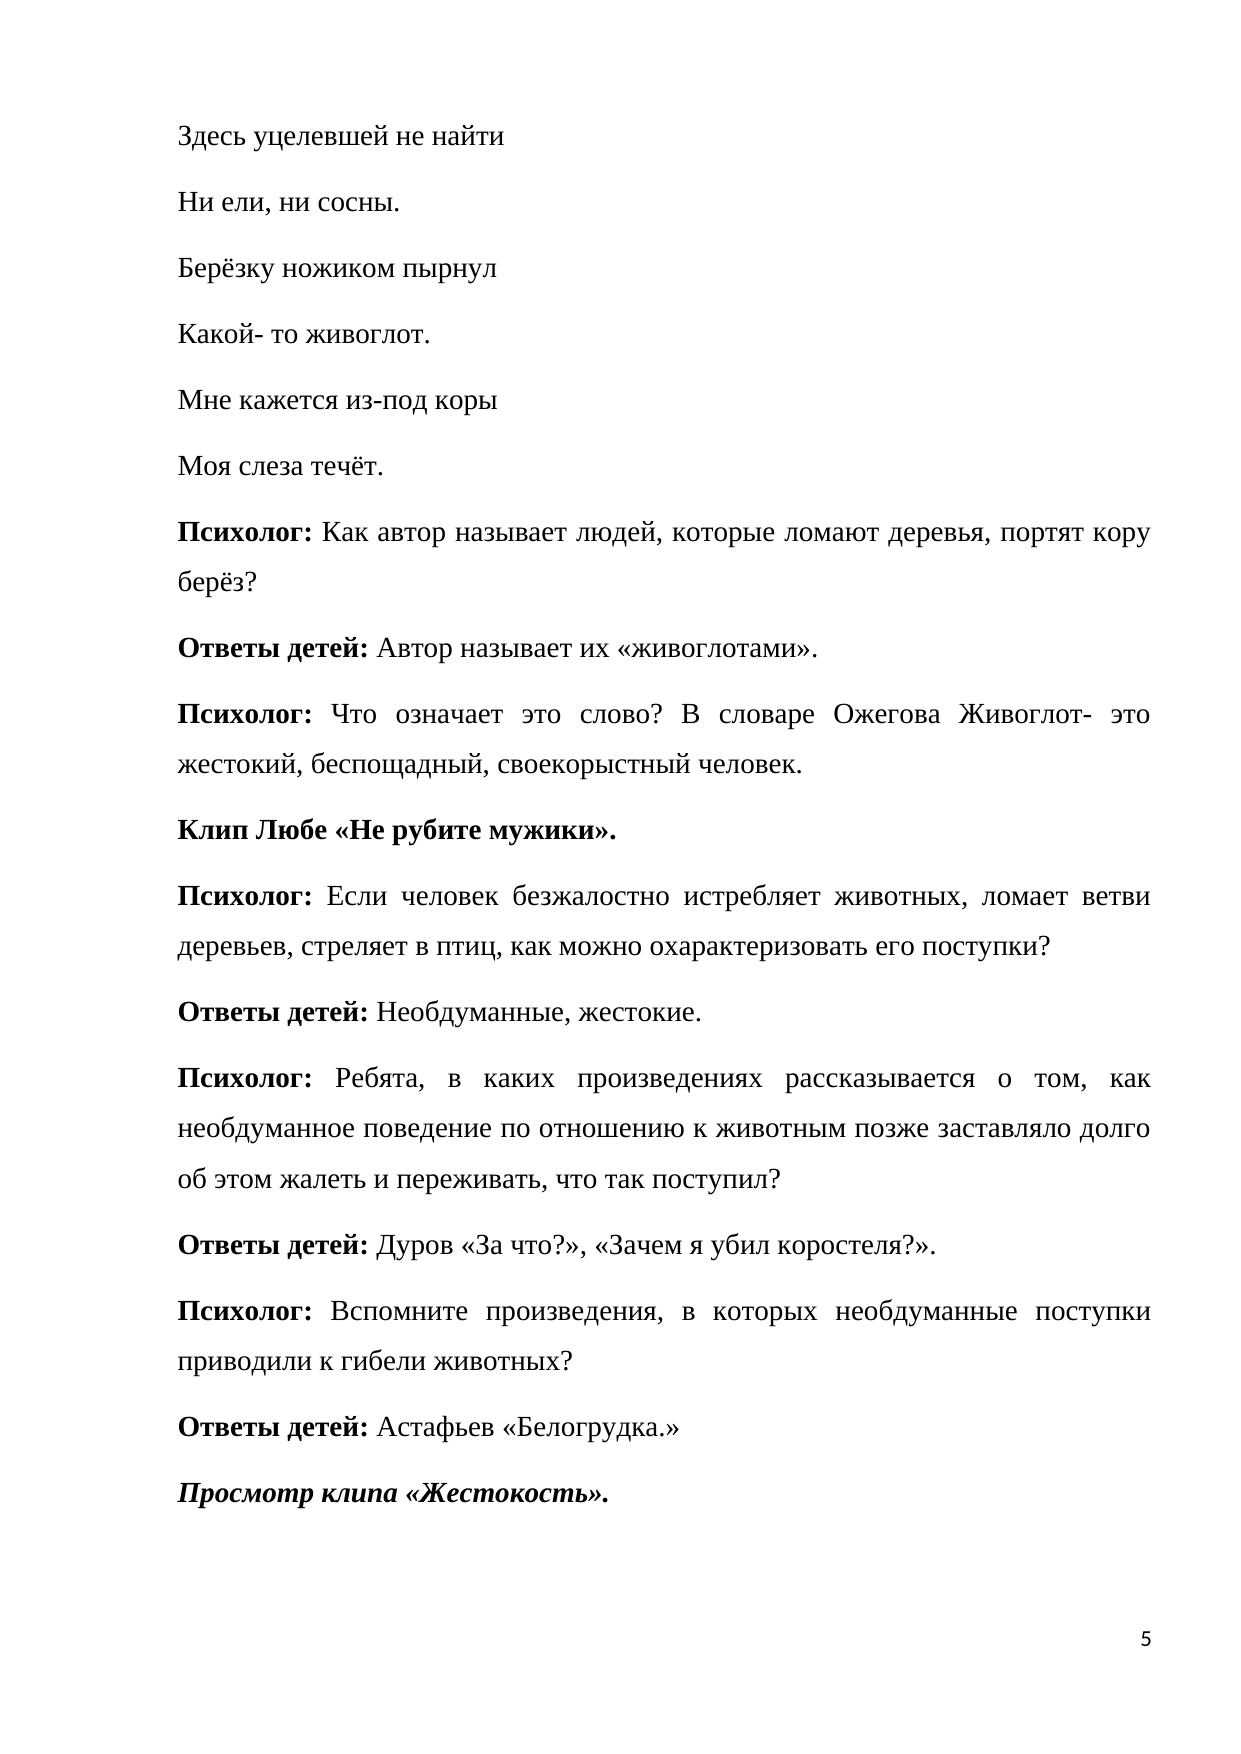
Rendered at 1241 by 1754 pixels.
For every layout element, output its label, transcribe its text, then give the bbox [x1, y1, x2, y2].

text Ответы детей: Астафьев «Белогрудка.» [177, 1409, 1152, 1443]
text Психолог: Как автор называет людей, которые ломают деревья, портят кору берёз? [177, 514, 1152, 598]
text Мне кажется из-под коры [177, 382, 1152, 415]
text Берёзку ножиком пырнул [177, 250, 1152, 283]
text Клип Любе «Не рубите мужики». [177, 812, 1152, 846]
text Какой- то живоглот. [177, 316, 1152, 349]
text Просмотр клипа «Жестокость». [177, 1475, 1152, 1508]
text Ни ели, ни сосны. [177, 184, 1152, 218]
text Моя слеза течёт. [177, 448, 1152, 481]
text Психолог: Если человек безжалостно истребляет животных, ломает ветви деревьев, стреляет в птиц, как можно охарактеризовать его поступки? [177, 878, 1152, 962]
text Ответы детей: Автор называет их «живоглотами». [177, 630, 1152, 663]
text Ответы детей: Необдуманные, жестокие. [177, 994, 1152, 1028]
text Психолог: Что означает это слово? В словаре Ожегова Живоглот- это жестокий, беспощадный, своекорыстный человек. [177, 696, 1152, 780]
text Здесь уцелевшей не найти [177, 118, 1152, 152]
text Психолог: Вспомните произведения, в которых необдуманные поступки приводили к гибели животных? [177, 1293, 1152, 1377]
text Психолог: Ребята, в каких произведениях рассказывается о том, как необдуманное поведение по отношению к животным позже заставляло долго об этом жалеть и переживать, что так поступил? [177, 1060, 1152, 1194]
text Ответы детей: Дуров «За что?», «Зачем я убил коростеля?». [177, 1227, 1152, 1260]
